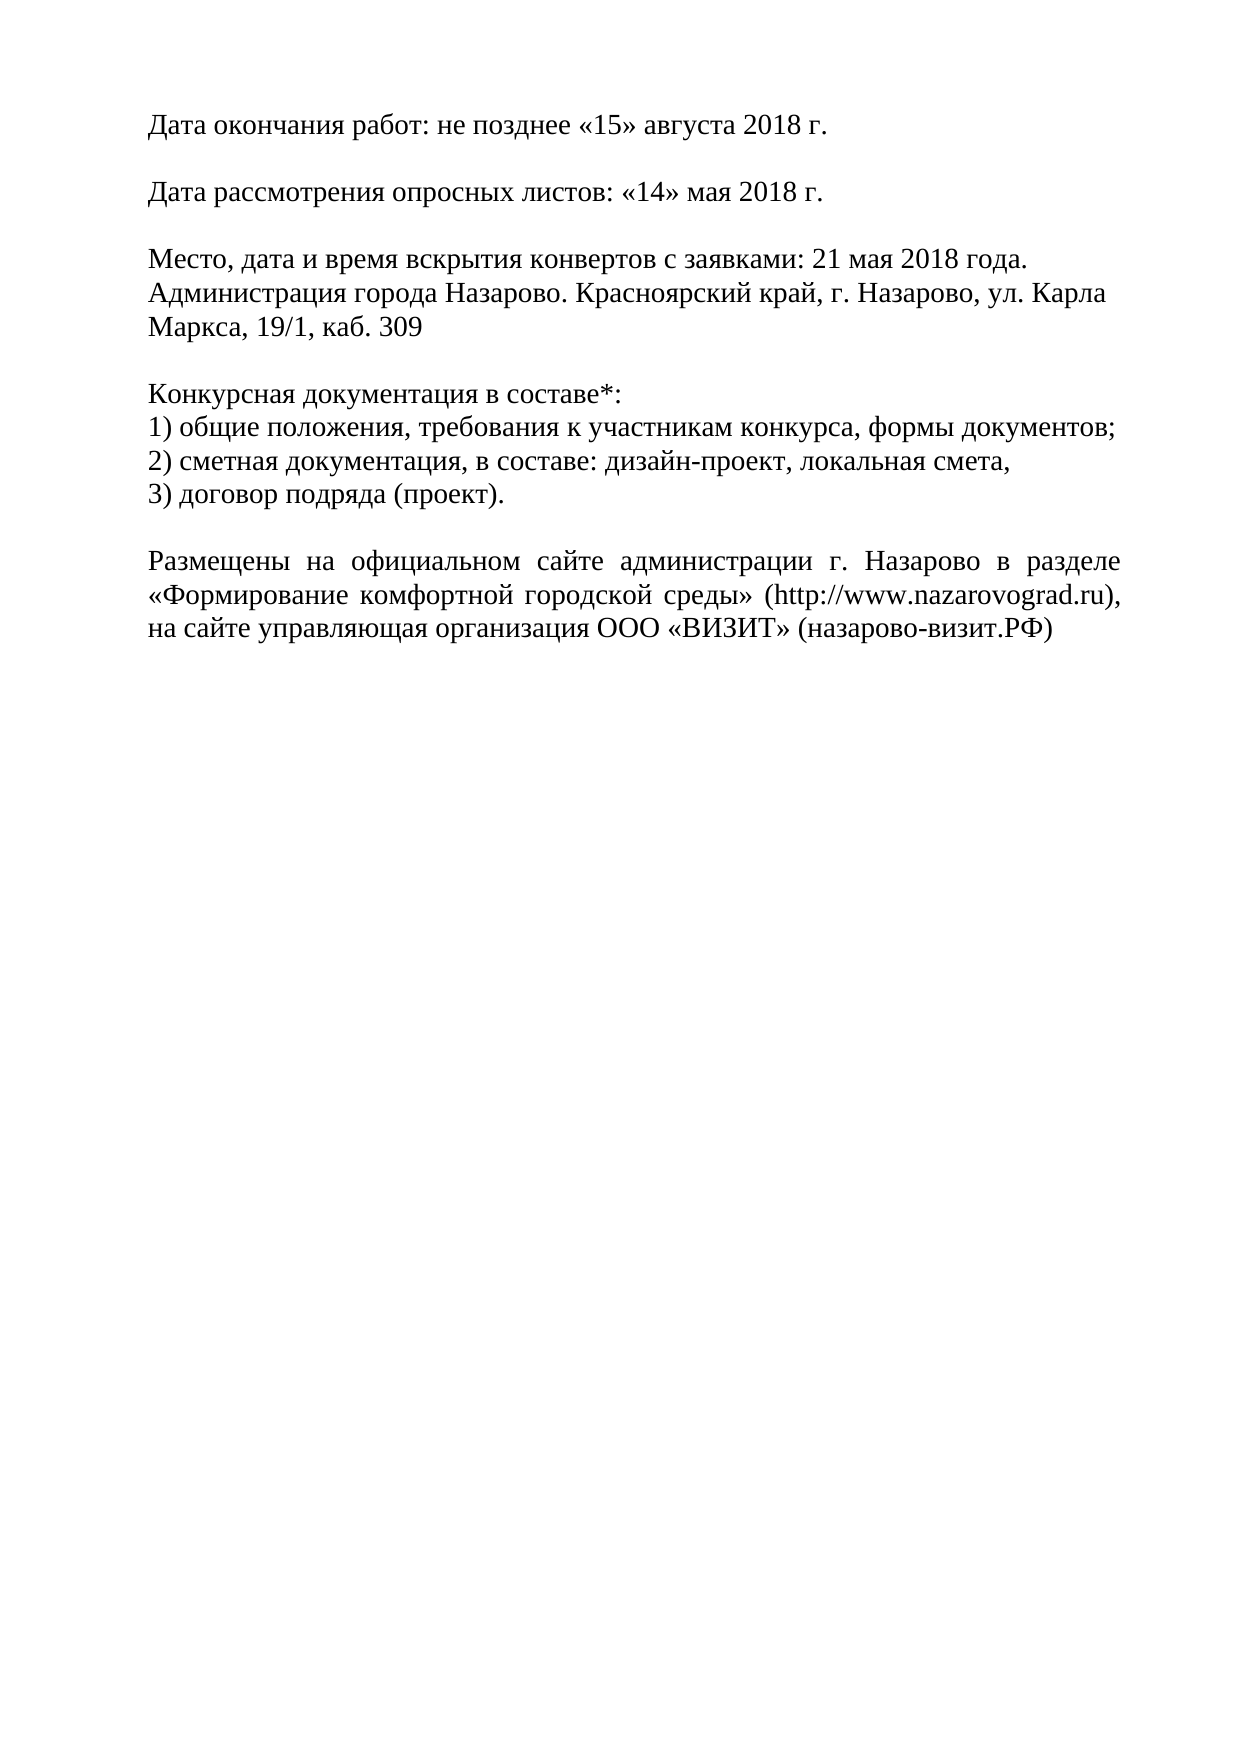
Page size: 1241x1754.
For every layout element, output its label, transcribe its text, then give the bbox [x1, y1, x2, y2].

text Размещены на официальном сайте администрации г. Назарово в разделе «Формирование комфортной городской среды» (http://www.nazarovograd.ru), на сайте управляющая организация ООО «ВИЗИТ» (назарово-визит.РФ) [148, 543, 1122, 644]
text Место, дата и время вскрытия конвертов с заявками: 21 мая 2018 года. Администрация города Назарово. Красноярский край, г. Назарово, ул. Карла Маркса, 19/1, каб. 309 [148, 242, 1122, 342]
text 3) договор подряда (проект). [148, 476, 1122, 510]
text 2) сметная документация, в составе: дизайн-проект, локальная смета, [148, 443, 1122, 476]
text Дата рассмотрения опросных листов: «14» мая 2018 г. [148, 174, 1122, 208]
text Дата окончания работ: не позднее «15» августа 2018 г. [148, 107, 1122, 141]
text 1) общие положения, требования к участникам конкурса, формы документов; [148, 409, 1122, 443]
text Конкурсная документация в составе*: [148, 376, 1122, 409]
